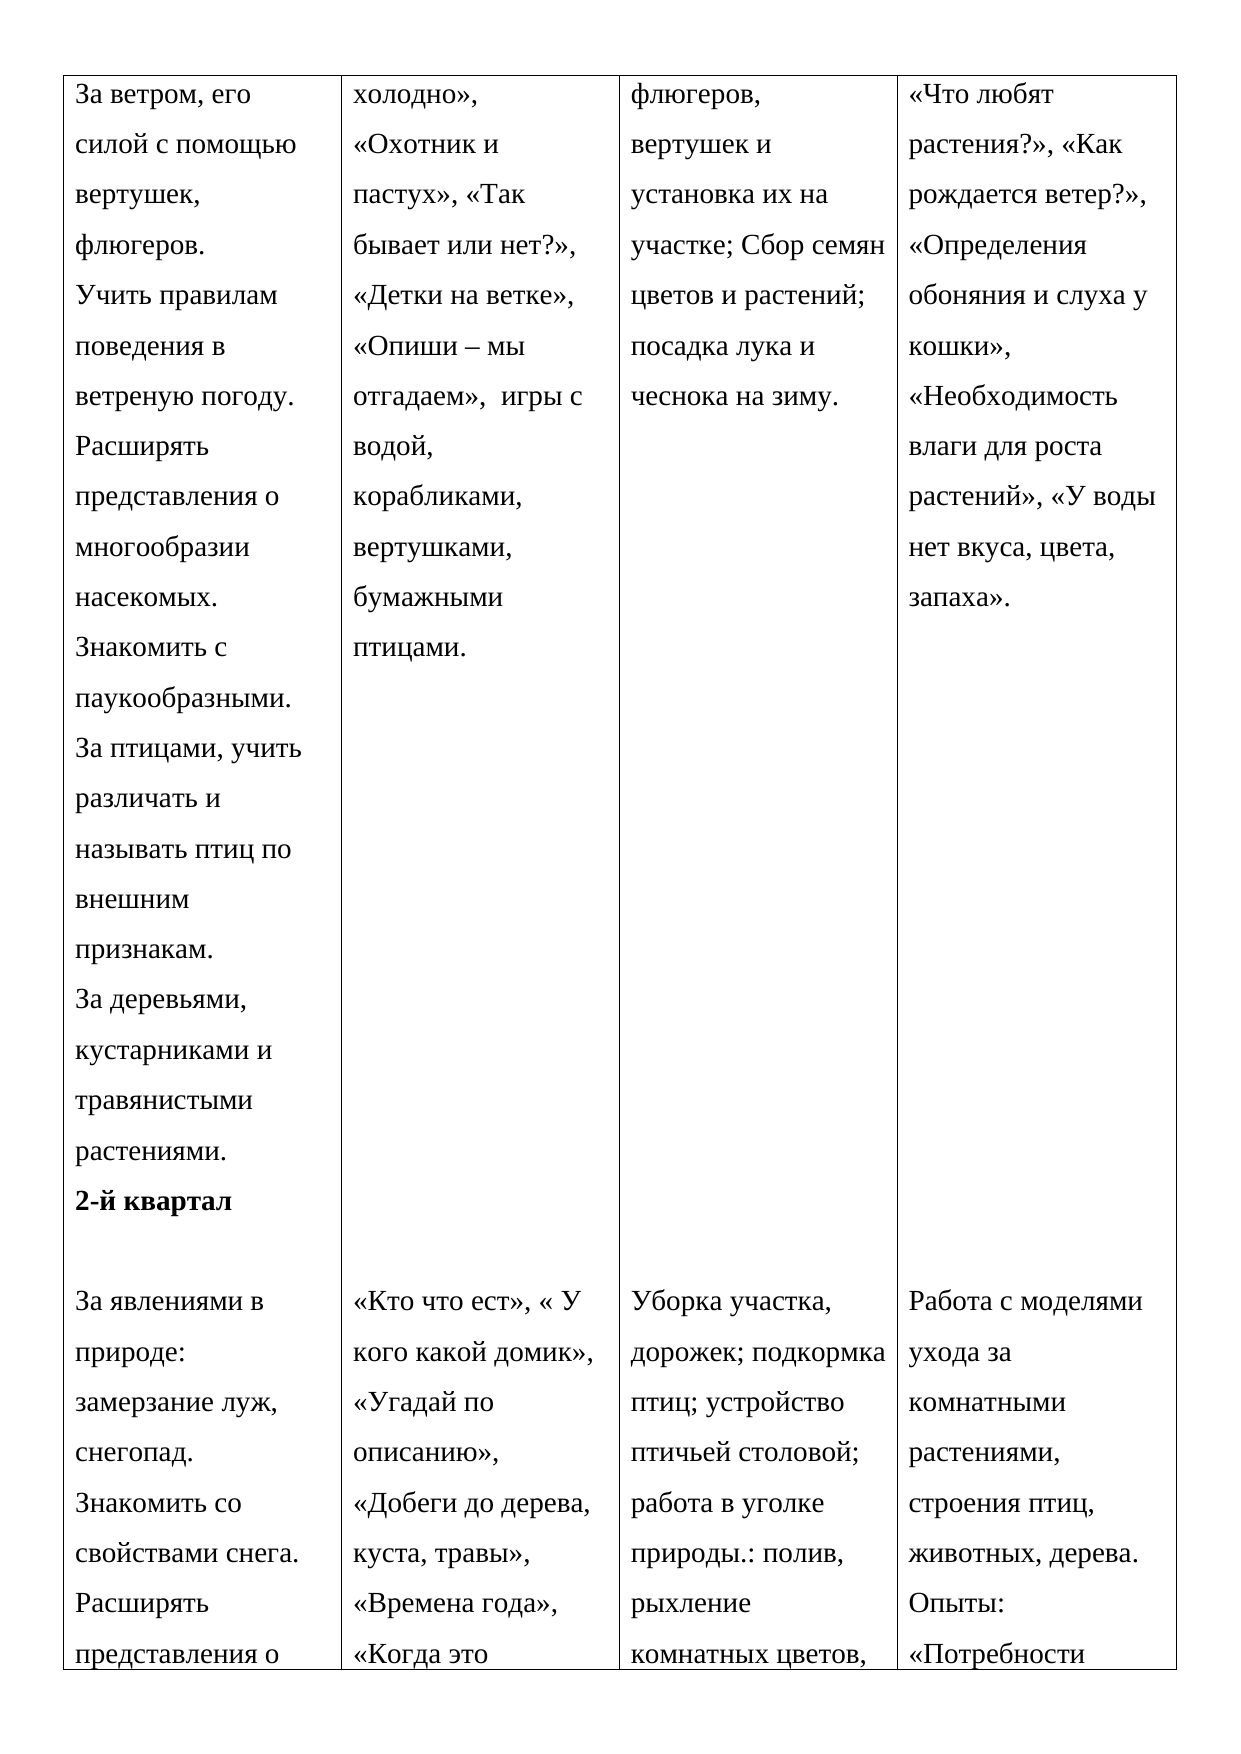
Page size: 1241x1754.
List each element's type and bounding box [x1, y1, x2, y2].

table_cell [342, 76, 619, 1669]
table_cell [898, 76, 1176, 1669]
table_cell [64, 76, 341, 1669]
table_cell [620, 76, 897, 1669]
